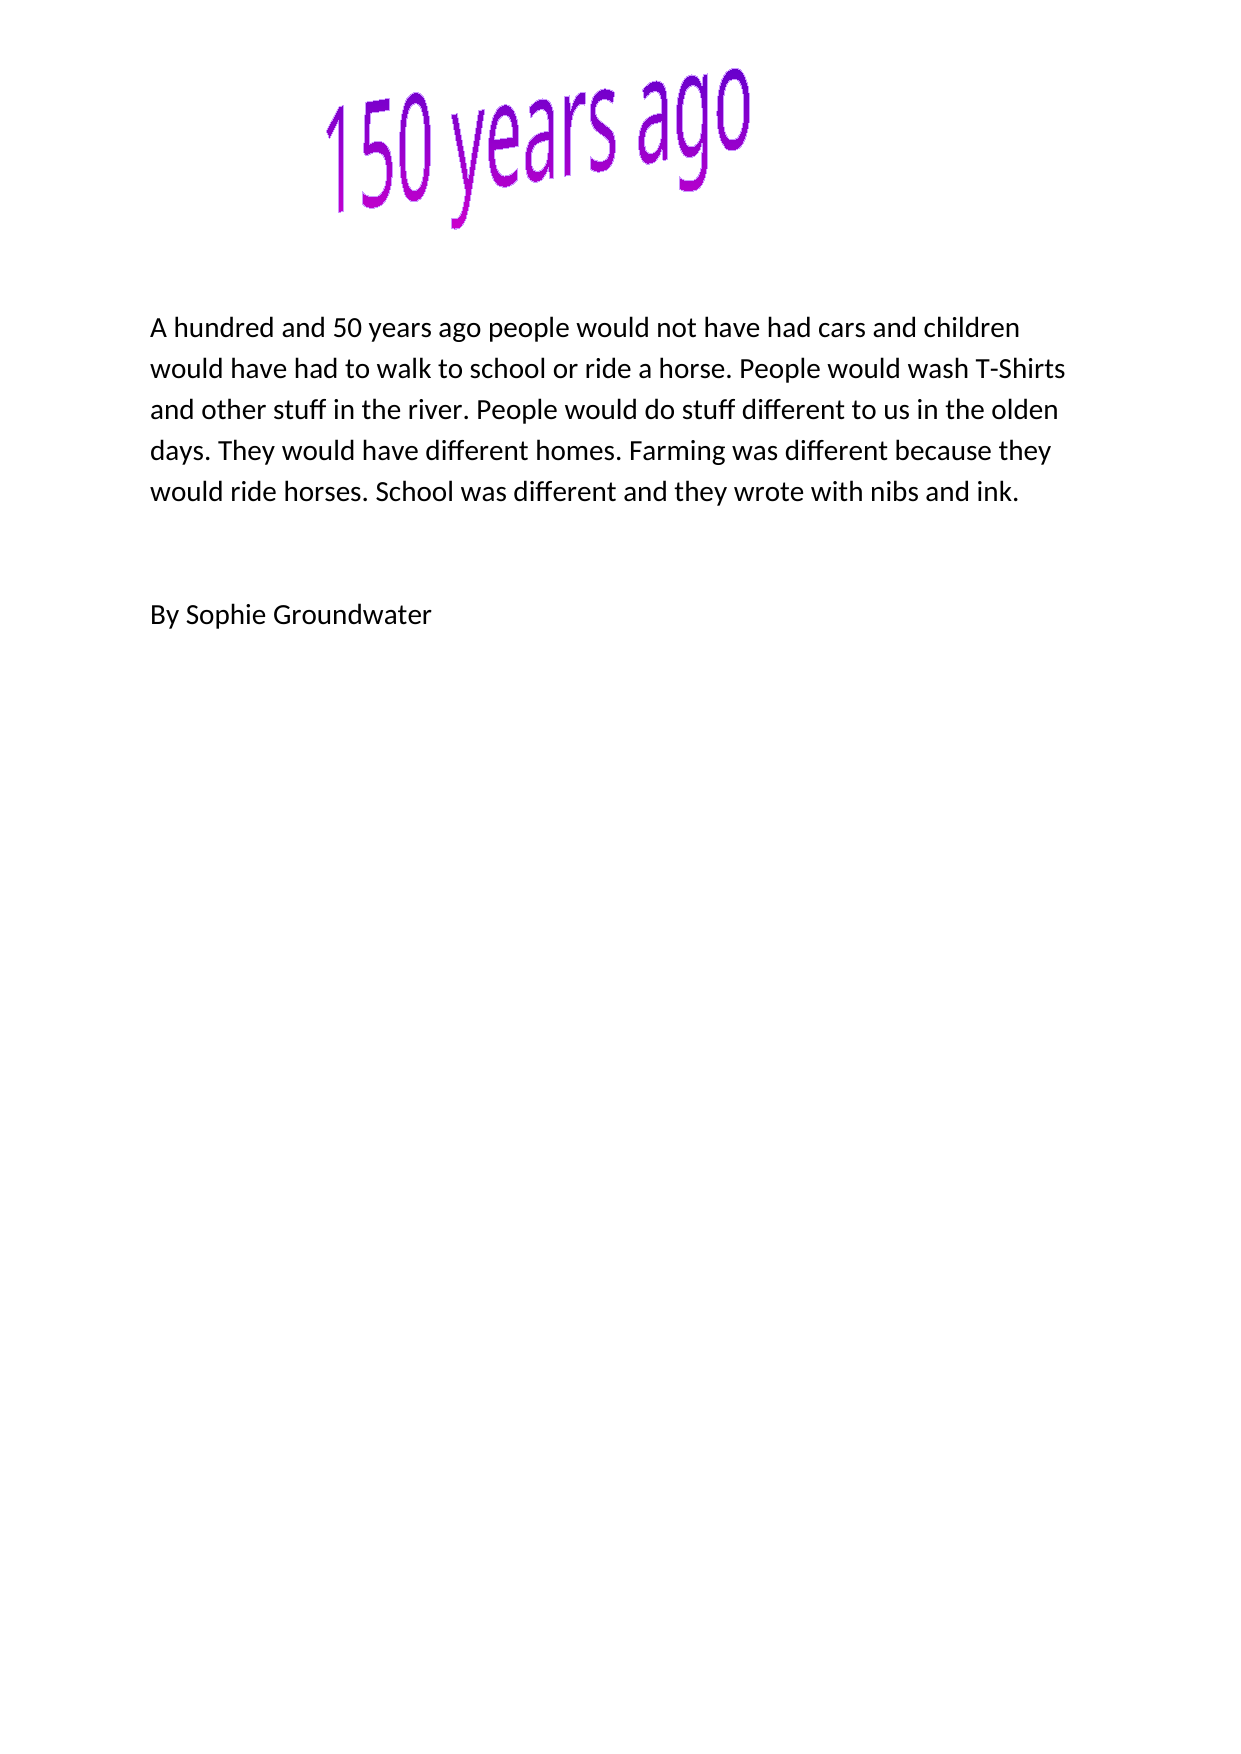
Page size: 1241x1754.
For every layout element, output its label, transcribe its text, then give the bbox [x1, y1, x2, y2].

text A hundred and 50 years ago people would not have had cars and children would have had to walk to school or ride a horse. People would wash T-Shirts and other stuff in the river. People would do stuff different to us in the olden days. They would have different homes. Farming was different because they would ride horses. School was different and they wrote with nibs and ink. [150, 309, 1090, 508]
text By Sophie Groundwater [150, 596, 1090, 632]
